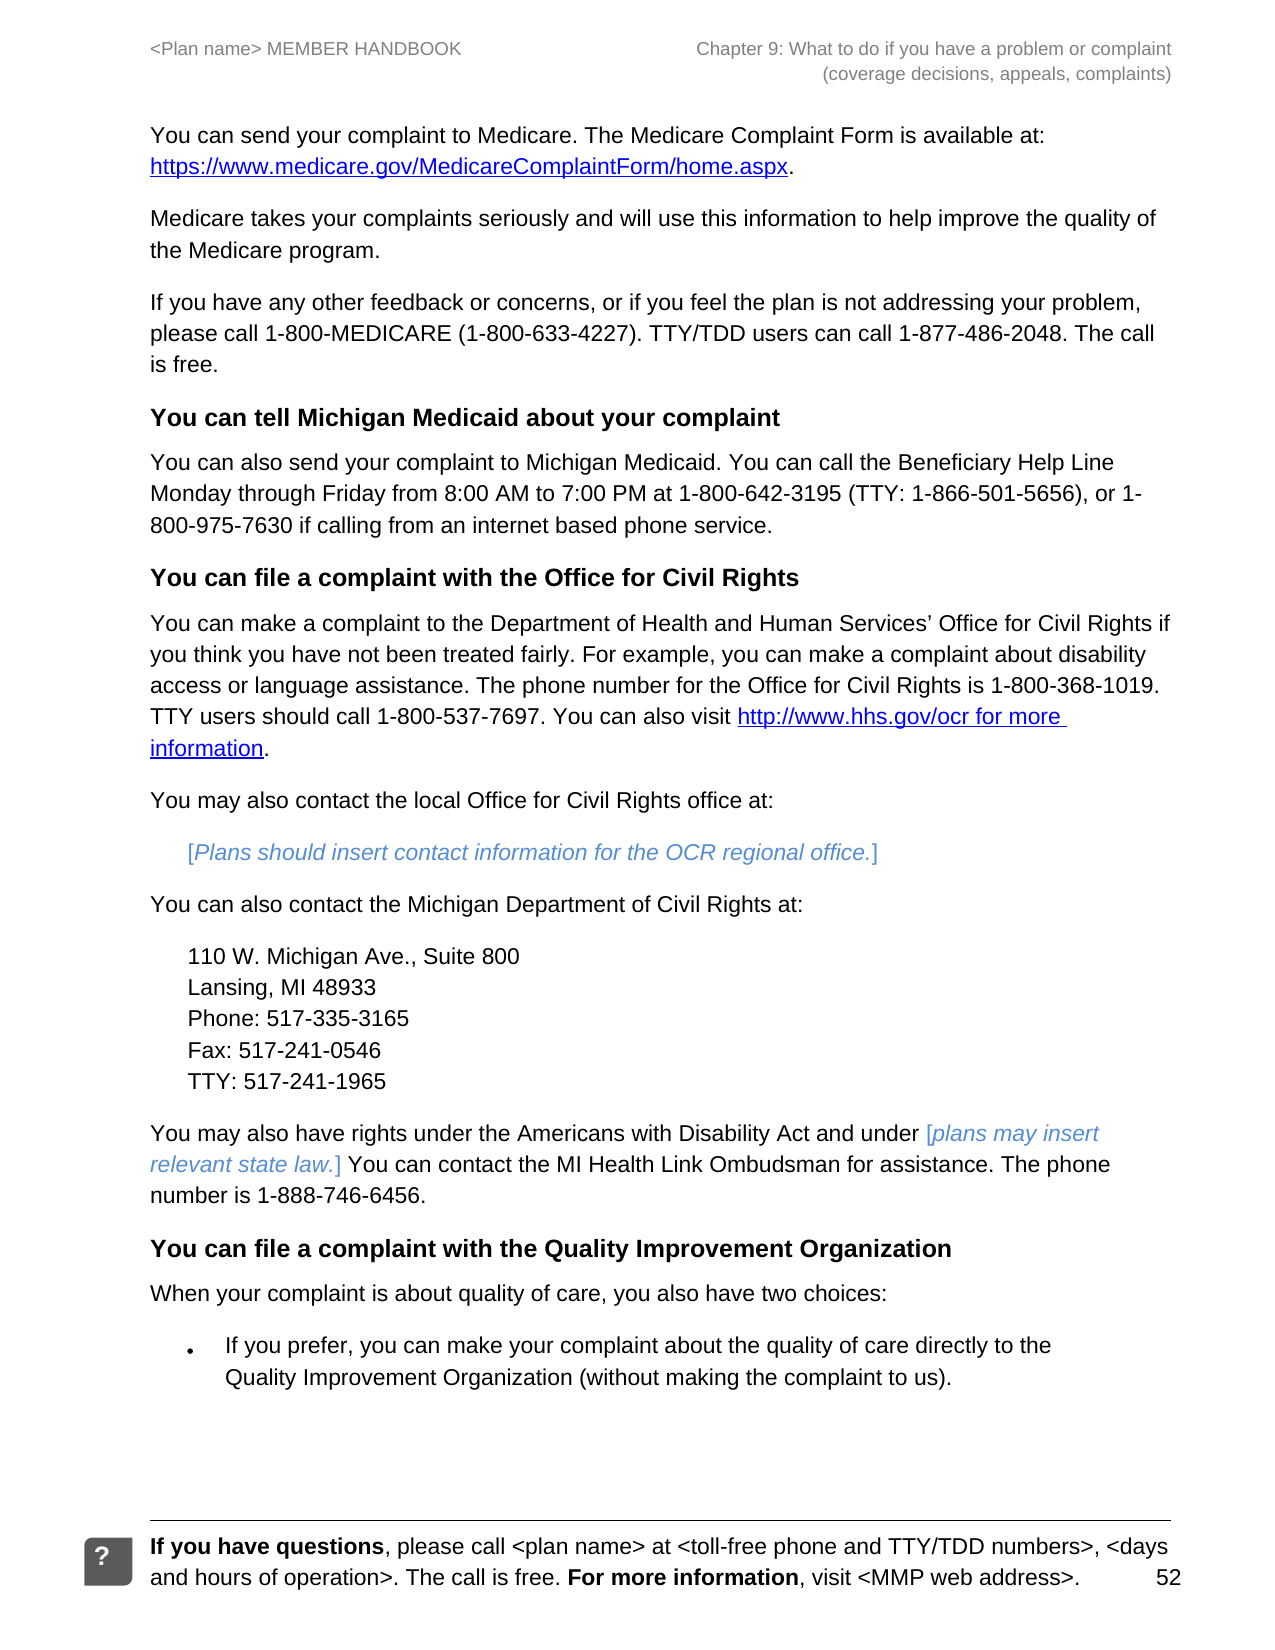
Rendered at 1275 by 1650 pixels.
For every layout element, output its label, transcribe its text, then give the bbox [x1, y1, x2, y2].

text You can also send your complaint to Michigan Medicaid. You can call the Beneficiary Help Line Monday through Friday from 8:00 AM to 7:00 PM at 1-800-642-3195 (TTY: 1-866-501-5656), or 1-800-975-7630 if calling from an internet based phone service. [150, 446, 1171, 539]
subtitle You can tell Michigan Medicaid about your complaint [150, 400, 1096, 433]
text You may also contact the local Office for Civil Rights office at: [150, 783, 1171, 814]
text You can also contact the Michigan Department of Civil Rights at: [150, 887, 1171, 918]
text You can make a complaint to the Department of Health and Human Services’ Office for Civil Rights if you think you have not been treated fairly. For example, you can make a complaint about disability access or language assistance. The phone number for the Office for Civil Rights is 1-800-368-1019. TTY users should call 1-800-537-7697. You can also visit http://www.hhs.gov/ocr for more information. [150, 606, 1171, 762]
text When your complaint is about quality of care, you also have two choices: [150, 1277, 1096, 1308]
text You may also have rights under the Americans with Disability Act and under [plans may insert relevant state law.] You can contact the MI Health Link Ombudsman for assistance. The phone number is 1-888-746-6456. [150, 1116, 1171, 1210]
text Medicare takes your complaints seriously and will use this information to help improve the quality of the Medicare program. [150, 202, 1171, 264]
text [Plans should insert contact information for the OCR regional office.] [187, 835, 1171, 866]
text You can send your complaint to Medicare. The Medicare Complaint Form is available at: https://www.medicare.gov/MedicareComplaintForm/home.aspx. [150, 118, 1171, 181]
text If you have any other feedback or concerns, or if you feel the plan is not addressing your problem, please call 1-800-MEDICARE (1-800-633-4227). TTY/TDD users can call 1-877-486-2048. The call is free. [150, 285, 1171, 379]
text 110 W. Michigan Ave., Suite 800 Lansing, MI 48933 Phone: 517-335-3165 Fax: 517-241-0546 TTY: 517-241-1965 [187, 939, 1096, 1096]
subtitle You can file a complaint with the Office for Civil Rights [150, 560, 1096, 593]
text If you prefer, you can make your complaint about the quality of care directly to the Quality Improvement Organization (without making the complaint to us). [187, 1329, 1096, 1391]
subtitle You can file a complaint with the Quality Improvement Organization [150, 1231, 1096, 1264]
